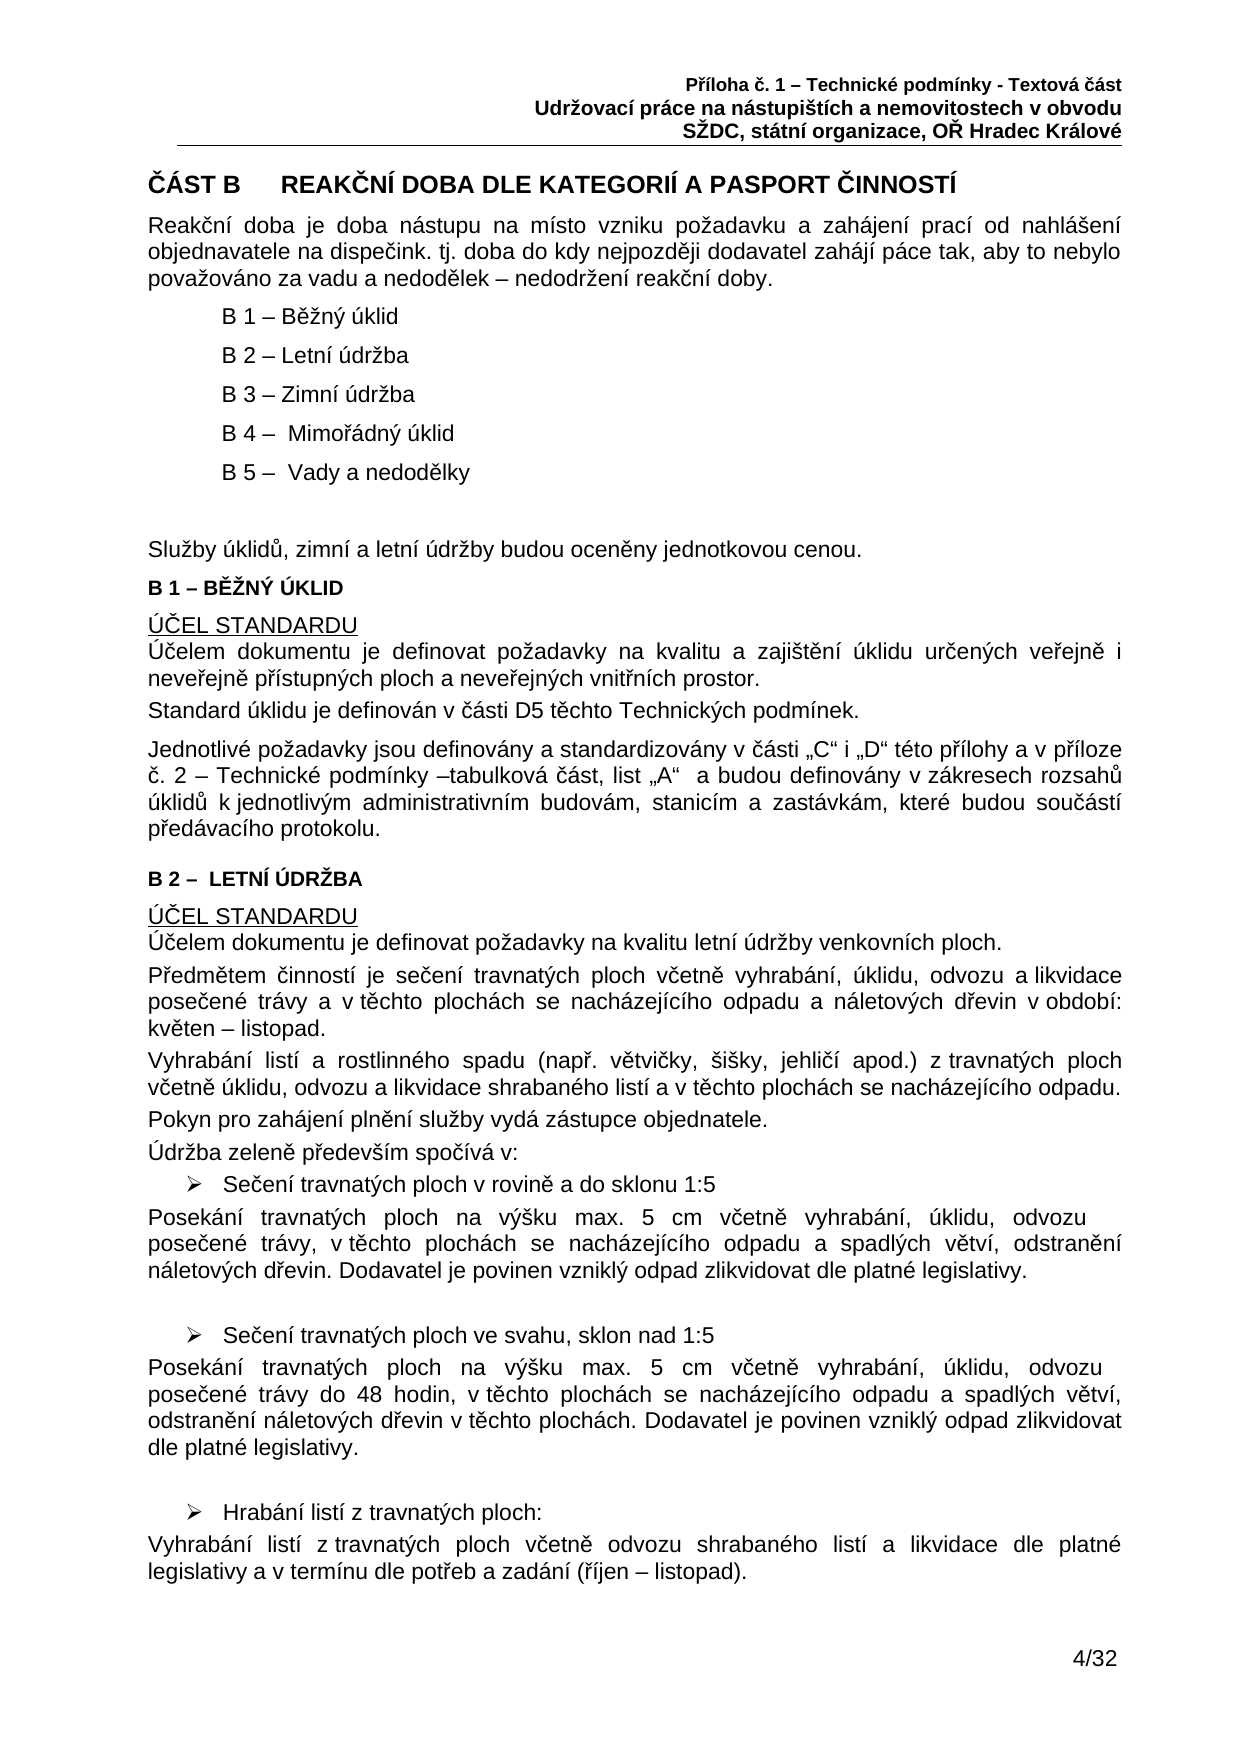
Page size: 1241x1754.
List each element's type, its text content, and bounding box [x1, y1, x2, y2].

text B 5 – Vady a nedodělky [221, 459, 1122, 485]
text Účelem dokumentu je definovat požadavky na kvalitu a zajištění úklidu určených veřejně i neveřejně přístupných ploch a neveřejných vnitřních prostor. [148, 638, 1122, 691]
text B 2 – Letní údržba [221, 342, 1122, 368]
text Vyhrabání listí a rostlinného spadu (např. větvičky, šišky, jehličí apod.) z travnatých ploch včetně úklidu, odvozu a likvidace shrabaného listí a v těchto plochách se nacházejícího odpadu. [148, 1047, 1122, 1100]
text ÚČEL STANDARDU [148, 612, 1122, 638]
text Pokyn pro zahájení plnění služby vydá zástupce objednatele. [148, 1106, 1122, 1132]
text Reakční doba je doba nástupu na místo vzniku požadavku a zahájení prací od nahlášení objednavatele na dispečink. tj. doba do kdy nejpozději dodavatel zahájí páce tak, aby to nebylo považováno za vadu a nedodělek – nedodržení reakční doby. [148, 212, 1122, 291]
text ÚČEL STANDARDU [148, 903, 1122, 929]
text Standard úklidu je definován v části D5 těchto Technických podmínek. [148, 697, 1122, 723]
text B 3 – Zimní údržba [221, 381, 1122, 407]
text Účelem dokumentu je definovat požadavky na kvalitu letní údržby venkovních ploch. [148, 929, 1122, 956]
text B 2 – Letní údržba [148, 866, 1122, 890]
text B 4 – Mimořádný úklid [221, 420, 1122, 446]
text Posekání travnatých ploch na výšku max. 5 cm včetně vyhrabání, úklidu, odvozu posečené trávy, v těchto plochách se nacházejícího odpadu a spadlých větví, odstranění náletových dřevin. Dodavatel je povinen vzniklý odpad zlikvidovat dle platné legislativy. [148, 1204, 1122, 1283]
text B 1 – Běžný úklid [221, 303, 1122, 330]
text Jednotlivé požadavky jsou definovány a standardizovány v části „C“ i „D“ této přílohy a v příloze č. 2 – Technické podmínky –tabulková část, list „A“ a budou definovány v zákresech rozsahů úklidů k jednotlivým administrativním budovám, stanicím a zastávkám, které budou součástí předávacího protokolu. [148, 736, 1122, 841]
text Služby úklidů, zimní a letní údržby budou oceněny jednotkovou cenou. [148, 536, 1122, 563]
list Sečení travnatých ploch v rovině a do sklonu 1:5 [185, 1171, 1122, 1198]
list REAKČNÍ DOBA DLE KATEGORIÍ A PASPORT ČINNOSTÍ [148, 171, 1122, 199]
list Hrabání listí z travnatých ploch: [185, 1499, 1122, 1525]
text Vyhrabání listí z travnatých ploch včetně odvozu shrabaného listí a likvidace dle platné legislativy a v termínu dle potřeb a zadání (říjen – listopad). [148, 1531, 1122, 1584]
text Údržba zeleně především spočívá v: [148, 1139, 1122, 1165]
text Posekání travnatých ploch na výšku max. 5 cm včetně vyhrabání, úklidu, odvozu posečené trávy do 48 hodin, v těchto plochách se nacházejícího odpadu a spadlých větví, odstranění náletových dřevin v těchto plochách. Dodavatel je povinen vzniklý odpad zlikvidovat dle platné legislativy. [148, 1354, 1122, 1460]
text Předmětem činností je sečení travnatých ploch včetně vyhrabání, úklidu, odvozu a likvidace posečené trávy a v těchto plochách se nacházejícího odpadu a náletových dřevin v období: květen – listopad. [148, 962, 1122, 1041]
list Sečení travnatých ploch ve svahu, sklon nad 1:5 [185, 1322, 1122, 1348]
text B 1 – BĚŽNÝ ÚKLID [148, 575, 1122, 599]
